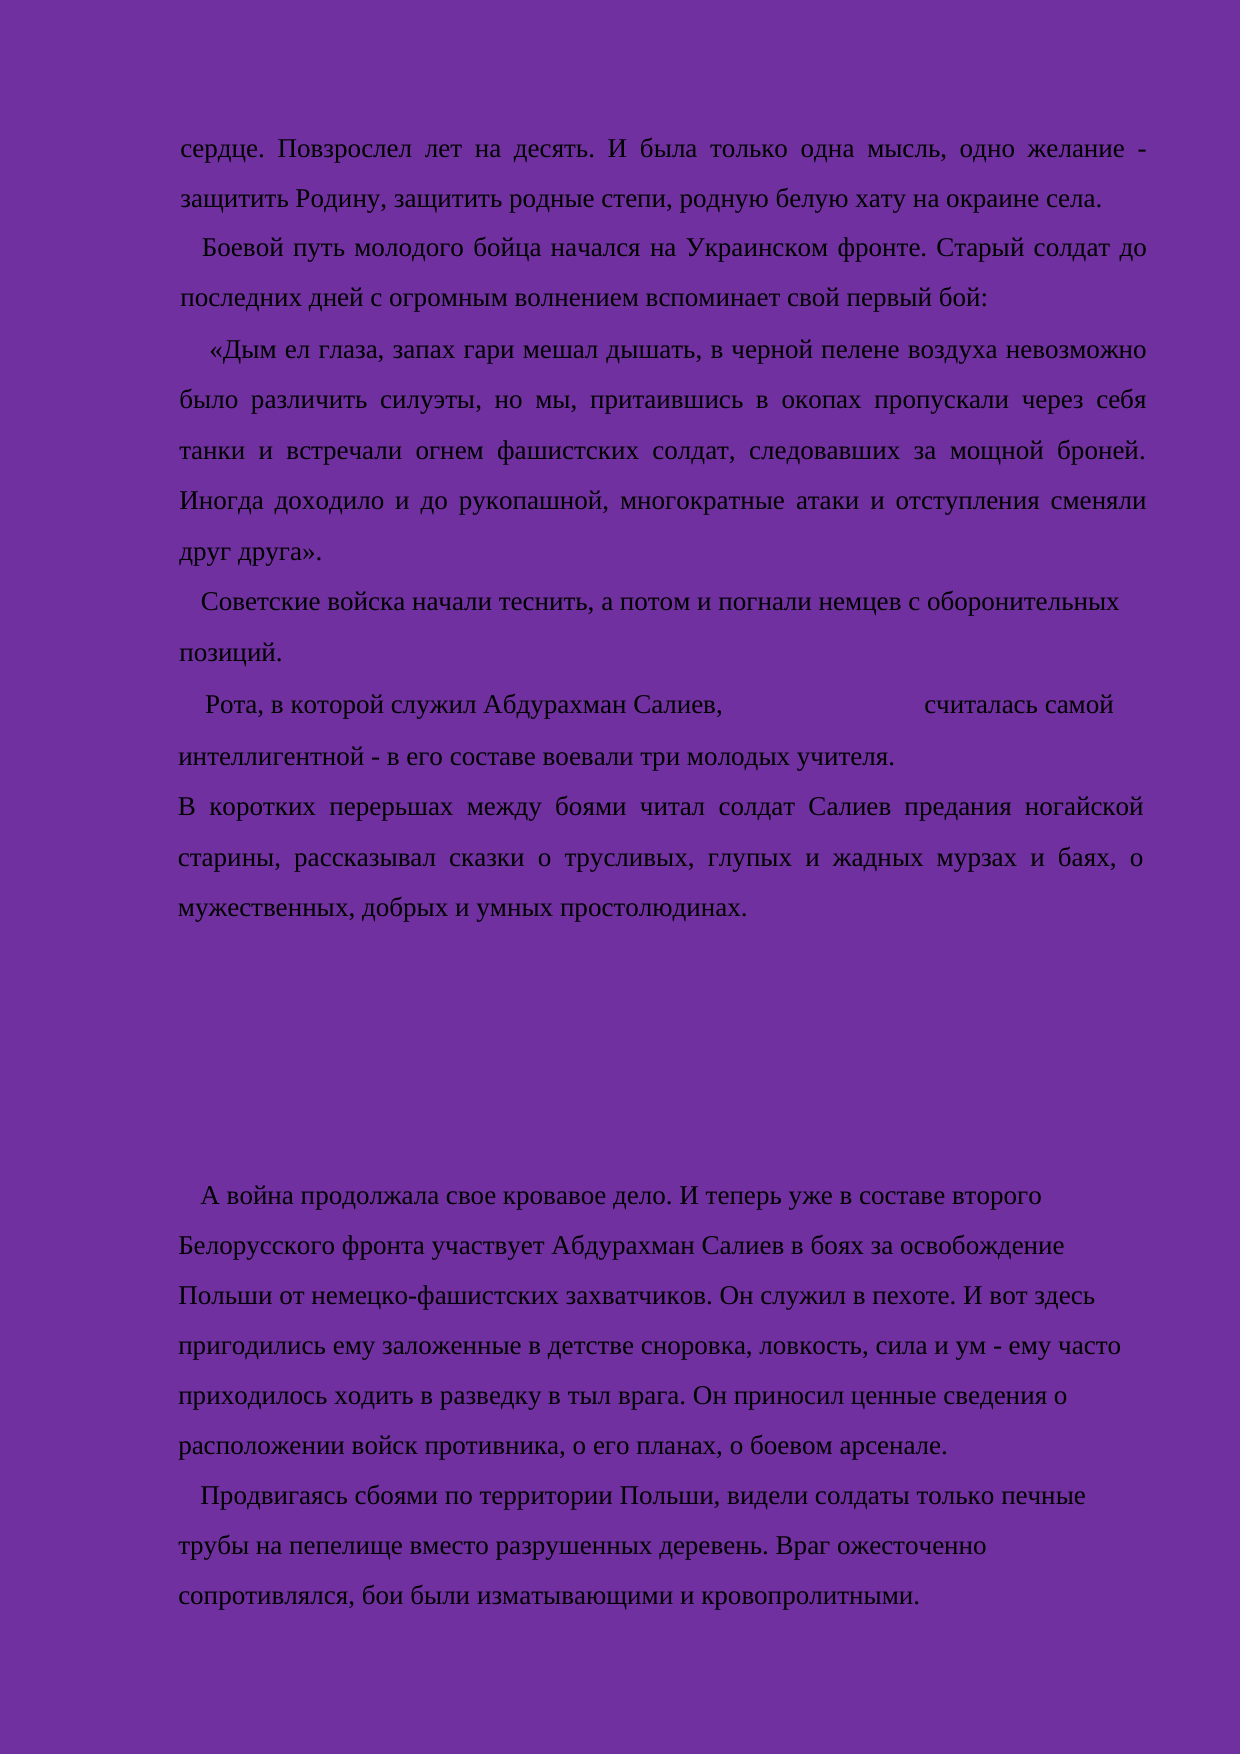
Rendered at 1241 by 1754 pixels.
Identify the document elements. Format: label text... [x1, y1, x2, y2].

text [180, 118, 1148, 217]
text Советские войска начали теснить, а потом и погнали немцев с оборонительных позиций. [179, 570, 1146, 672]
text «Дым ел глаза, запах гари мешал дышать, в черной пелене воздуха невозможно было различить силуэты, но мы, притаившись в окопах пропускали через себя танки и встречали огнем фашистских солдат, следовавших за мощной броней. Иногда доходило и до рукопашной, многократные атаки и отступления сменяли друг друга». [179, 318, 1148, 570]
text Продвигаясь сбоями по территории Польши, видели солдаты только печные трубы на пепелище вместо разрушенных деревень. Враг ожесточенно сопротивлялся, бои были изматывающими и кровопролитными. [178, 1464, 1152, 1614]
text Боевой путь молодого бойца начался на Украинском фронте. Старый солдат до последних дней с огромным волнением вспоминает свой первый бой: [180, 217, 1148, 316]
text В коротких перерьшах между боями читал солдат Салиев предания ногайской старины, рассказывал сказки о трусливых, глупых и жадных мурзах и баях, о мужественных, добрых и умных простолюдинах. [178, 775, 1145, 927]
text А война продолжала свое кровавое дело. И теперь уже в составе второго Белорусского фронта участвует Абдурахман Салиев в боях за освобождение Польши от немецко-фашистских захватчиков. Он служил в пехоте. И вот здесь пригодились ему заложенные в детстве сноровка, ловкость, сила и ум - ему часто приходилось ходить в разведку в тыл врага. Он приносил ценные сведения о расположении войск противника, о его планах, о боевом арсенале. [178, 1164, 1152, 1464]
text интеллигентной - в его составе воевали три молодых учителя. [178, 724, 1152, 775]
text Рота, в которой служил Абдурахман Салиев, считалась самой [177, 672, 1152, 724]
